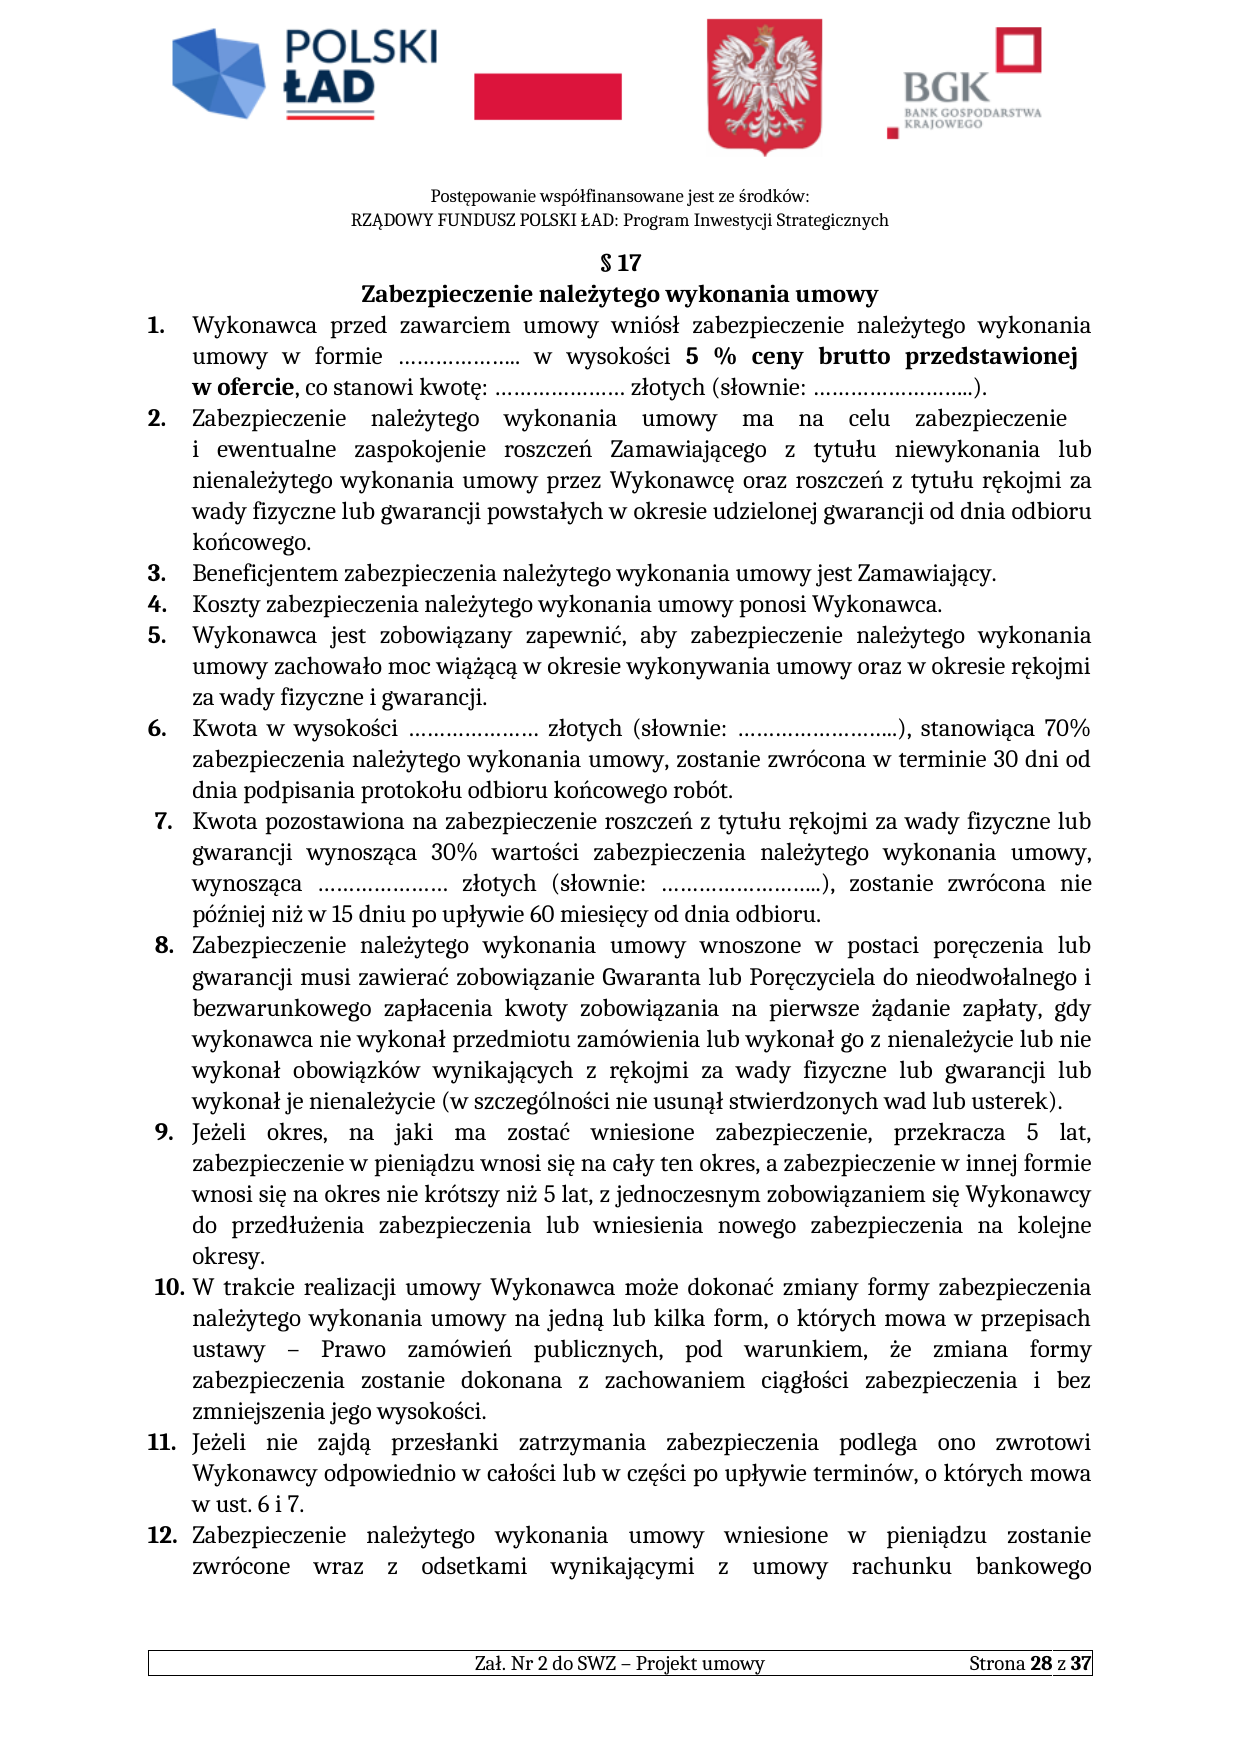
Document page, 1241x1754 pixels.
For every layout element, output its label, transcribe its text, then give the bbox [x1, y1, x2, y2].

text § 17 [148, 248, 1093, 277]
list Kwota w wysokości ………………… złotych (słownie: ……………………..), stanowiąca 70% zabezpieczenia należytego wykonania umowy, zostanie zwrócona w terminie 30 dni od dnia podpisania protokołu odbioru końcowego robót. [148, 714, 1093, 805]
list Zabezpieczenie należytego wykonania umowy ma na celu zabezpieczenie i ewentualne zaspokojenie roszczeń Zamawiającego z tytułu niewykonania lub nienależytego wykonania umowy przez Wykonawcę oraz roszczeń z tytułu rękojmi za wady fizyczne lub gwarancji powstałych w okresie udzielonej gwarancji od dnia odbioru końcowego. [148, 404, 1093, 557]
list Zabezpieczenie należytego wykonania umowy wnoszone w postaci poręczenia lub gwarancji musi zawierać zobowiązanie Gwaranta lub Poręczyciela do nieodwołalnego i bezwarunkowego zapłacenia kwoty zobowiązania na pierwsze żądanie zapłaty, gdy wykonawca nie wykonał przedmiotu zamówienia lub wykonał go z nienależycie lub nie wykonał obowiązków wynikających z rękojmi za wady fizyczne lub gwarancji lub wykonał je nienależycie (w szczególności nie usunął stwierdzonych wad lub usterek). [154, 931, 1093, 1115]
list Jeżeli nie zajdą przesłanki zatrzymania zabezpieczenia podlega ono zwrotowi Wykonawcy odpowiednio w całości lub w części po upływie terminów, o których mowa w ust. 6 i 7. [148, 1428, 1093, 1519]
list Wykonawca jest zobowiązany zapewnić, aby zabezpieczenie należytego wykonania umowy zachowało moc wiążącą w okresie wykonywania umowy oraz w okresie rękojmi za wady fizyczne i gwarancji. [148, 621, 1093, 712]
list Koszty zabezpieczenia należytego wykonania umowy ponosi Wykonawca. [148, 590, 1093, 619]
list Beneficjentem zabezpieczenia należytego wykonania umowy jest Zamawiający. [148, 559, 1093, 588]
list Jeżeli okres, na jaki ma zostać wniesione zabezpieczenie, przekracza 5 lat, zabezpieczenie w pieniądzu wnosi się na cały ten okres, a zabezpieczenie w innej formie wnosi się na okres nie krótszy niż 5 lat, z jednoczesnym zobowiązaniem się Wykonawcy do przedłużenia zabezpieczenia lub wniesienia nowego zabezpieczenia na kolejne okresy. [154, 1118, 1093, 1271]
text Zabezpieczenie należytego wykonania umowy [148, 279, 1093, 308]
list Wykonawca przed zawarciem umowy wniósł zabezpieczenie należytego wykonania umowy w formie ……………….. w wysokości 5 % ceny brutto przedstawionej w ofercie, co stanowi kwotę: ………………… złotych (słownie: ……………………..). [148, 311, 1093, 401]
list Kwota pozostawiona na zabezpieczenie roszczeń z tytułu rękojmi za wady fizyczne lub gwarancji wynosząca 30% wartości zabezpieczenia należytego wykonania umowy, wynosząca ………………… złotych (słownie: ……………………..), zostanie zwrócona nie później niż w 15 dniu po upływie 60 miesięcy od dnia odbioru. [154, 807, 1093, 929]
picture [147, 11, 1093, 161]
list W trakcie realizacji umowy Wykonawca może dokonać zmiany formy zabezpieczenia należytego wykonania umowy na jedną lub kilka form, o których mowa w przepisach ustawy – Prawo zamówień publicznych, pod warunkiem, że zmiana formy zabezpieczenia zostanie dokonana z zachowaniem ciągłości zabezpieczenia i bez zmniejszenia jego wysokości. [154, 1273, 1093, 1426]
